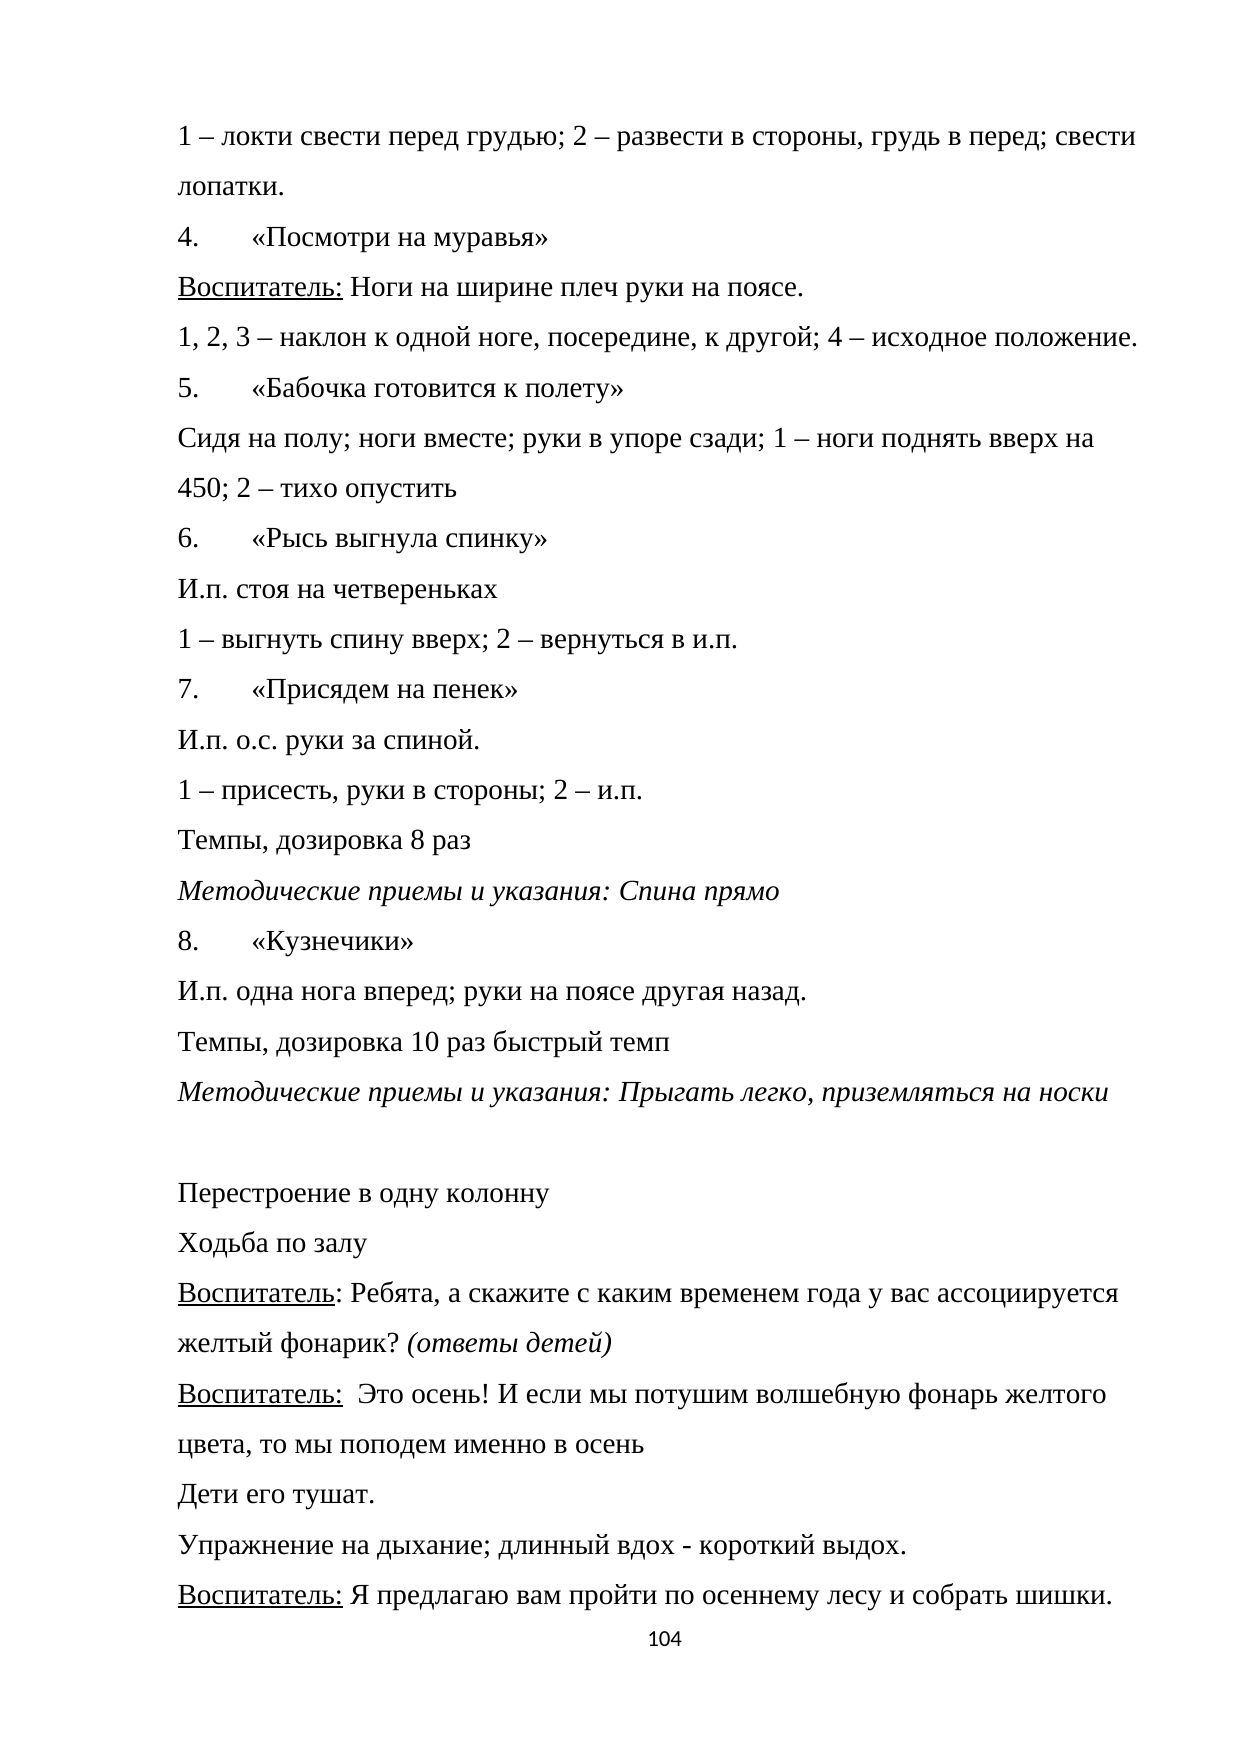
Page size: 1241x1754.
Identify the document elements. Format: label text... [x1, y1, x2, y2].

text Воспитатель: Это осень! И если мы потушим волшебную фонарь желтого цвета, то мы поподем именно в осень [177, 1376, 1152, 1460]
text Воспитатель: Я предлагаю вам пройти по осеннему лесу и собрать шишки. [177, 1577, 1152, 1611]
text 8. «Кузнечики» [177, 923, 1152, 957]
text И.п. стоя на четвереньках [177, 571, 1152, 604]
text Упражнение на дыхание; длинный вдох - короткий выдох. [177, 1527, 1152, 1560]
text 4. «Посмотри на муравья» [177, 219, 1152, 252]
text 1 – локти свести перед грудью; 2 – развести в стороны, грудь в перед; свести лопатки. [177, 118, 1152, 202]
text Перестроение в одну колонну [177, 1175, 1152, 1208]
text 1 – присесть, руки в стороны; 2 – и.п. [177, 772, 1152, 806]
text Темпы, дозировка 8 раз [177, 822, 1152, 856]
text Ходьба по залу [177, 1225, 1152, 1258]
text Воспитатель: Ноги на ширине плеч руки на поясе. [177, 269, 1152, 303]
text 6. «Рысь выгнула спинку» [177, 521, 1152, 554]
text Методические приемы и указания: Спина прямо [177, 873, 1152, 906]
text 1, 2, 3 – наклон к одной ноге, посередине, к другой; 4 – исходное положение. [177, 319, 1152, 353]
text 5. «Бабочка готовится к полету» [177, 370, 1152, 403]
text Методические приемы и указания: Прыгать легко, приземляться на носки [177, 1074, 1152, 1108]
text 7. «Присядем на пенек» [177, 672, 1152, 705]
text Темпы, дозировка 10 раз быстрый темп [177, 1024, 1152, 1057]
text Дети его тушат. [177, 1477, 1152, 1510]
text Сидя на полу; ноги вместе; руки в упоре сзади; 1 – ноги поднять вверх на 450; 2 – тихо опустить [177, 420, 1152, 504]
text И.п. одна нога вперед; руки на поясе другая назад. [177, 973, 1152, 1007]
text И.п. о.с. руки за спиной. [177, 722, 1152, 755]
text Воспитатель: Ребята, а скажите с каким временем года у вас ассоциируется желтый фонарик? (ответы детей) [177, 1275, 1152, 1359]
text 1 – выгнуть спину вверх; 2 – вернуться в и.п. [177, 621, 1152, 655]
